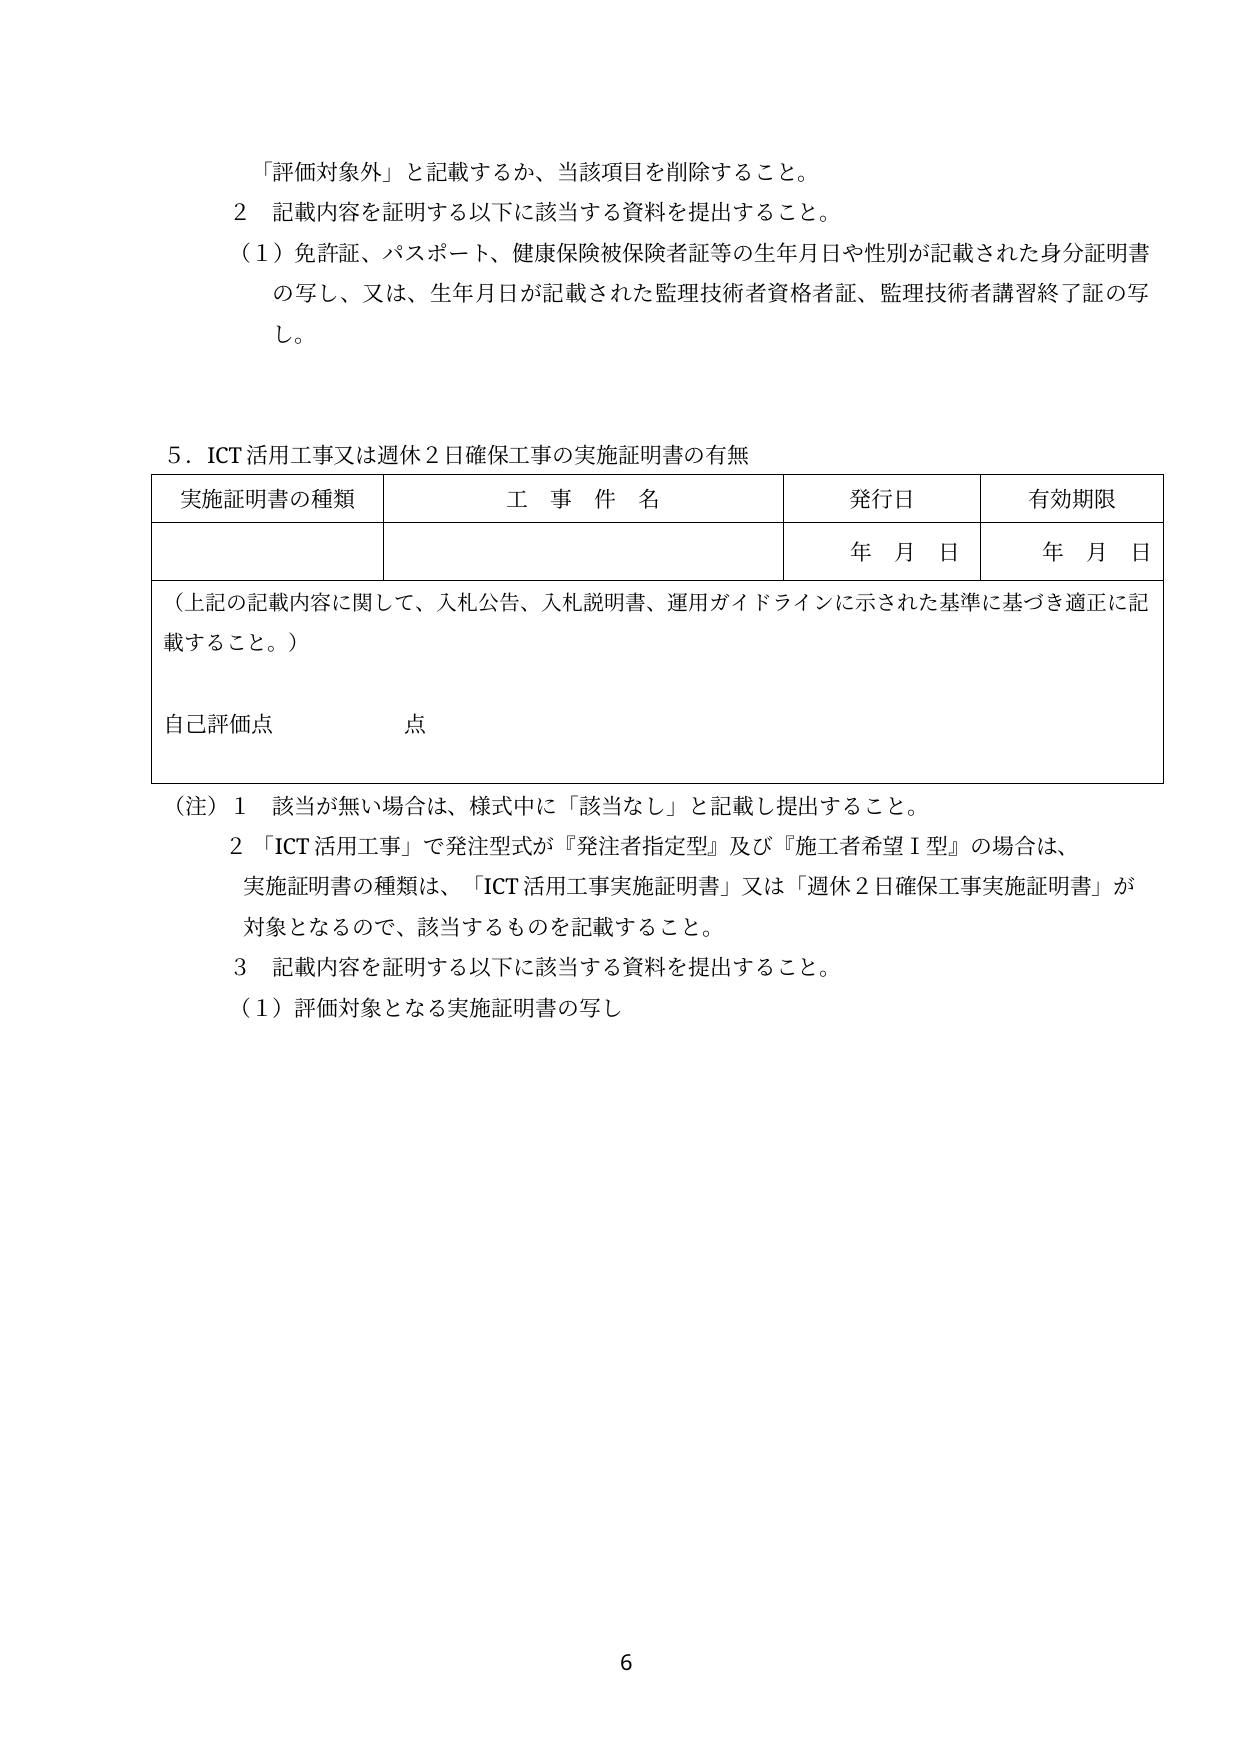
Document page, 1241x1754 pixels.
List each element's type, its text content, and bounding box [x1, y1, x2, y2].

table_cell [384, 523, 783, 580]
table_cell 工 事 件 名 [384, 475, 783, 522]
table_cell ５．ICT活用工事又は週休２日確保工事の実施証明書の有無 [151, 353, 1163, 474]
table_cell [152, 523, 383, 580]
table_cell （上記の記載内容に関して、入札公告、入札説明書、運用ガイドラインに示された基準に基づき適正に記載すること。） 自己評価点 点 [152, 581, 1163, 783]
table_cell 有効期限 [981, 475, 1163, 522]
table_cell 年 月 日 [981, 523, 1163, 580]
table_cell （注）１ 該当が無い場合は、様式中に「該当なし」と記載し提出すること。 ２ 「ICT活用工事」で発注型式が『発注者指定型』及び『施工者希望Ⅰ型』の場合は、 実施証明書の種類は、「ICT活用工事実施証明書」又は「週休２日確保工事実施証明書」が 対象となるので、該当するものを記載すること。 ３ 記載内容を証明する以下に該当する資料を提出すること。 （１）評価対象となる実施証明書の写し [151, 784, 1163, 1031]
table_cell 発行日 [784, 475, 980, 522]
table_cell 年 月 日 [784, 523, 980, 580]
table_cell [151, 150, 1163, 353]
table_cell 実施証明書の種類 [152, 475, 383, 522]
